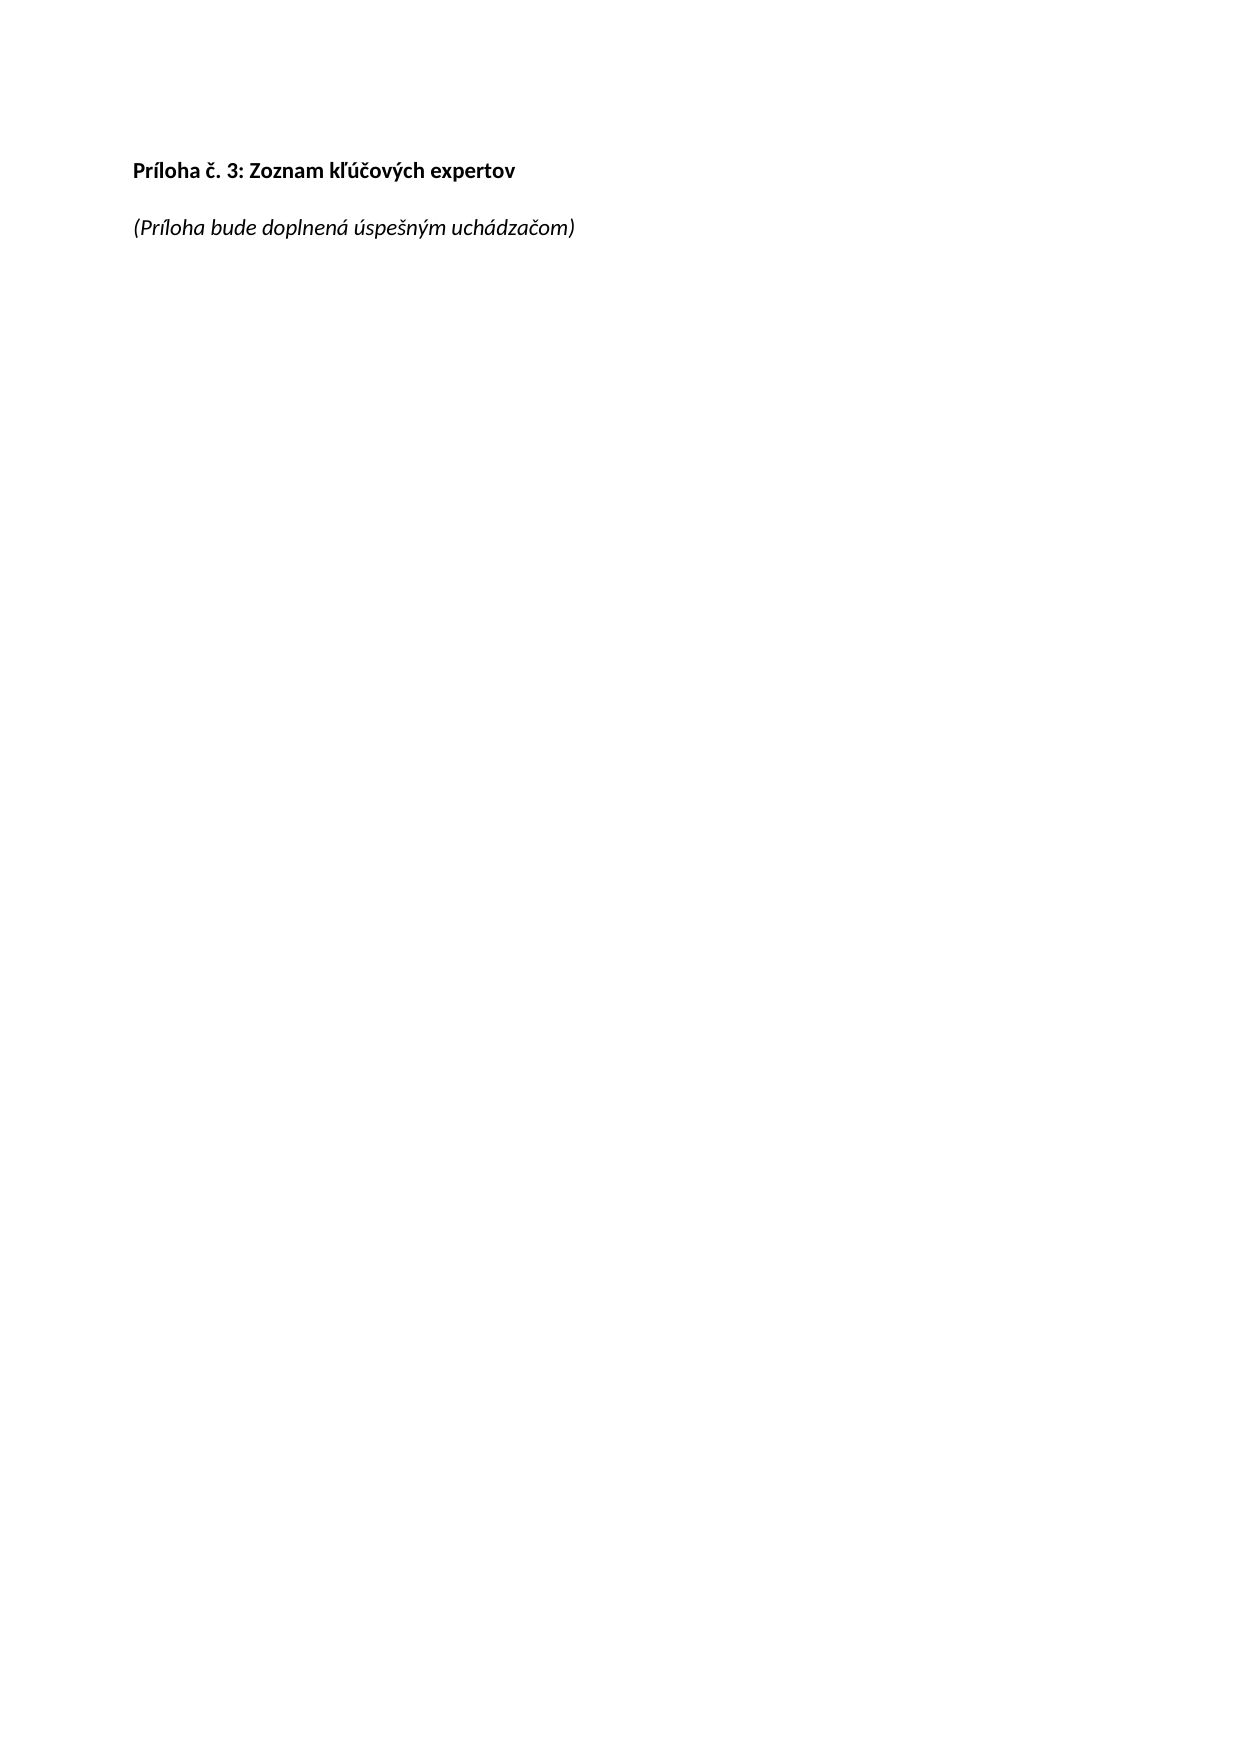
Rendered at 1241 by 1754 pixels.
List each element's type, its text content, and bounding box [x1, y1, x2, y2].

subtitle Príloha č. 3: Zoznam kľúčových expertov [133, 156, 1122, 184]
text (Príloha bude doplnená úspešným uchádzačom) [133, 213, 1122, 241]
